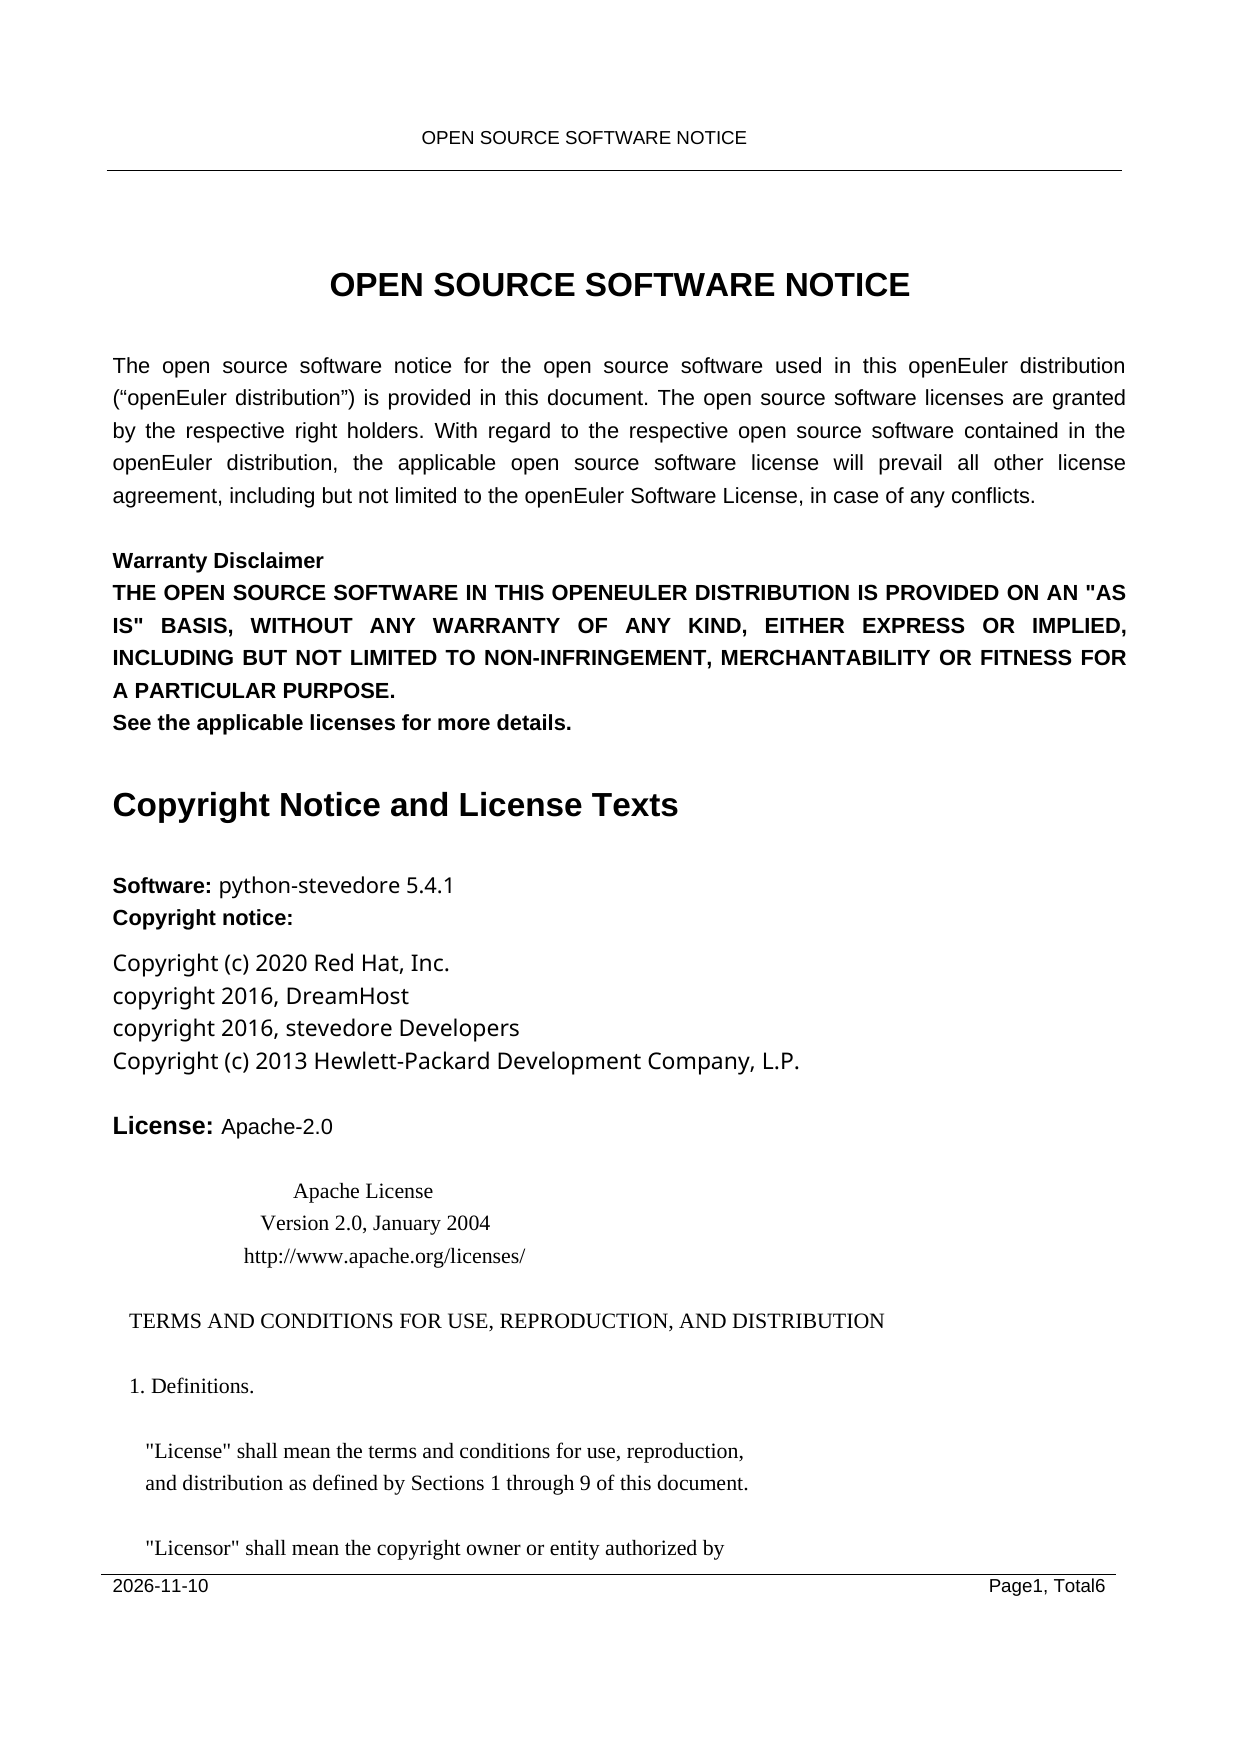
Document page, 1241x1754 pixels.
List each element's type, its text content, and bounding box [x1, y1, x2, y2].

text Copyright Notice and License Texts [112, 771, 1128, 836]
text The open source software notice for the open source software used in this openEuler distribution (“openEuler distribution”) is provided in this document. The open source software licenses are granted by the respective right holders. With regard to the respective open source software contained in the openEuler distribution, the applicable open source software license will prevail all other license agreement, including but not limited to the openEuler Software License, in case of any conflicts. [112, 349, 1128, 511]
title Software: python-stevedore 5.4.1 [112, 869, 1128, 901]
text Copyright notice: [112, 901, 1128, 934]
text OPEN SOURCE SOFTWARE NOTICE [112, 251, 1128, 316]
text License: Apache-2.0 [112, 1109, 1128, 1142]
text Warranty Disclaimer [112, 544, 1128, 576]
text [112, 1142, 1128, 1564]
text THE OPEN SOURCE SOFTWARE IN THIS OPENEULER DISTRIBUTION IS PROVIDED ON AN "AS IS" BASIS, WITHOUT ANY WARRANTY OF ANY KIND, EITHER EXPRESS OR IMPLIED, INCLUDING BUT NOT LIMITED TO NON-INFRINGEMENT, MERCHANTABILITY OR FITNESS FOR A PARTICULAR PURPOSE. See the applicable licenses for more details. [112, 576, 1128, 739]
text Copyright (c) 2020 Red Hat, Inc. copyright 2016, DreamHost copyright 2016, stevedore Developers Copyright (c) 2013 Hewlett-Packard Development Company, L.P. [112, 947, 1128, 1109]
